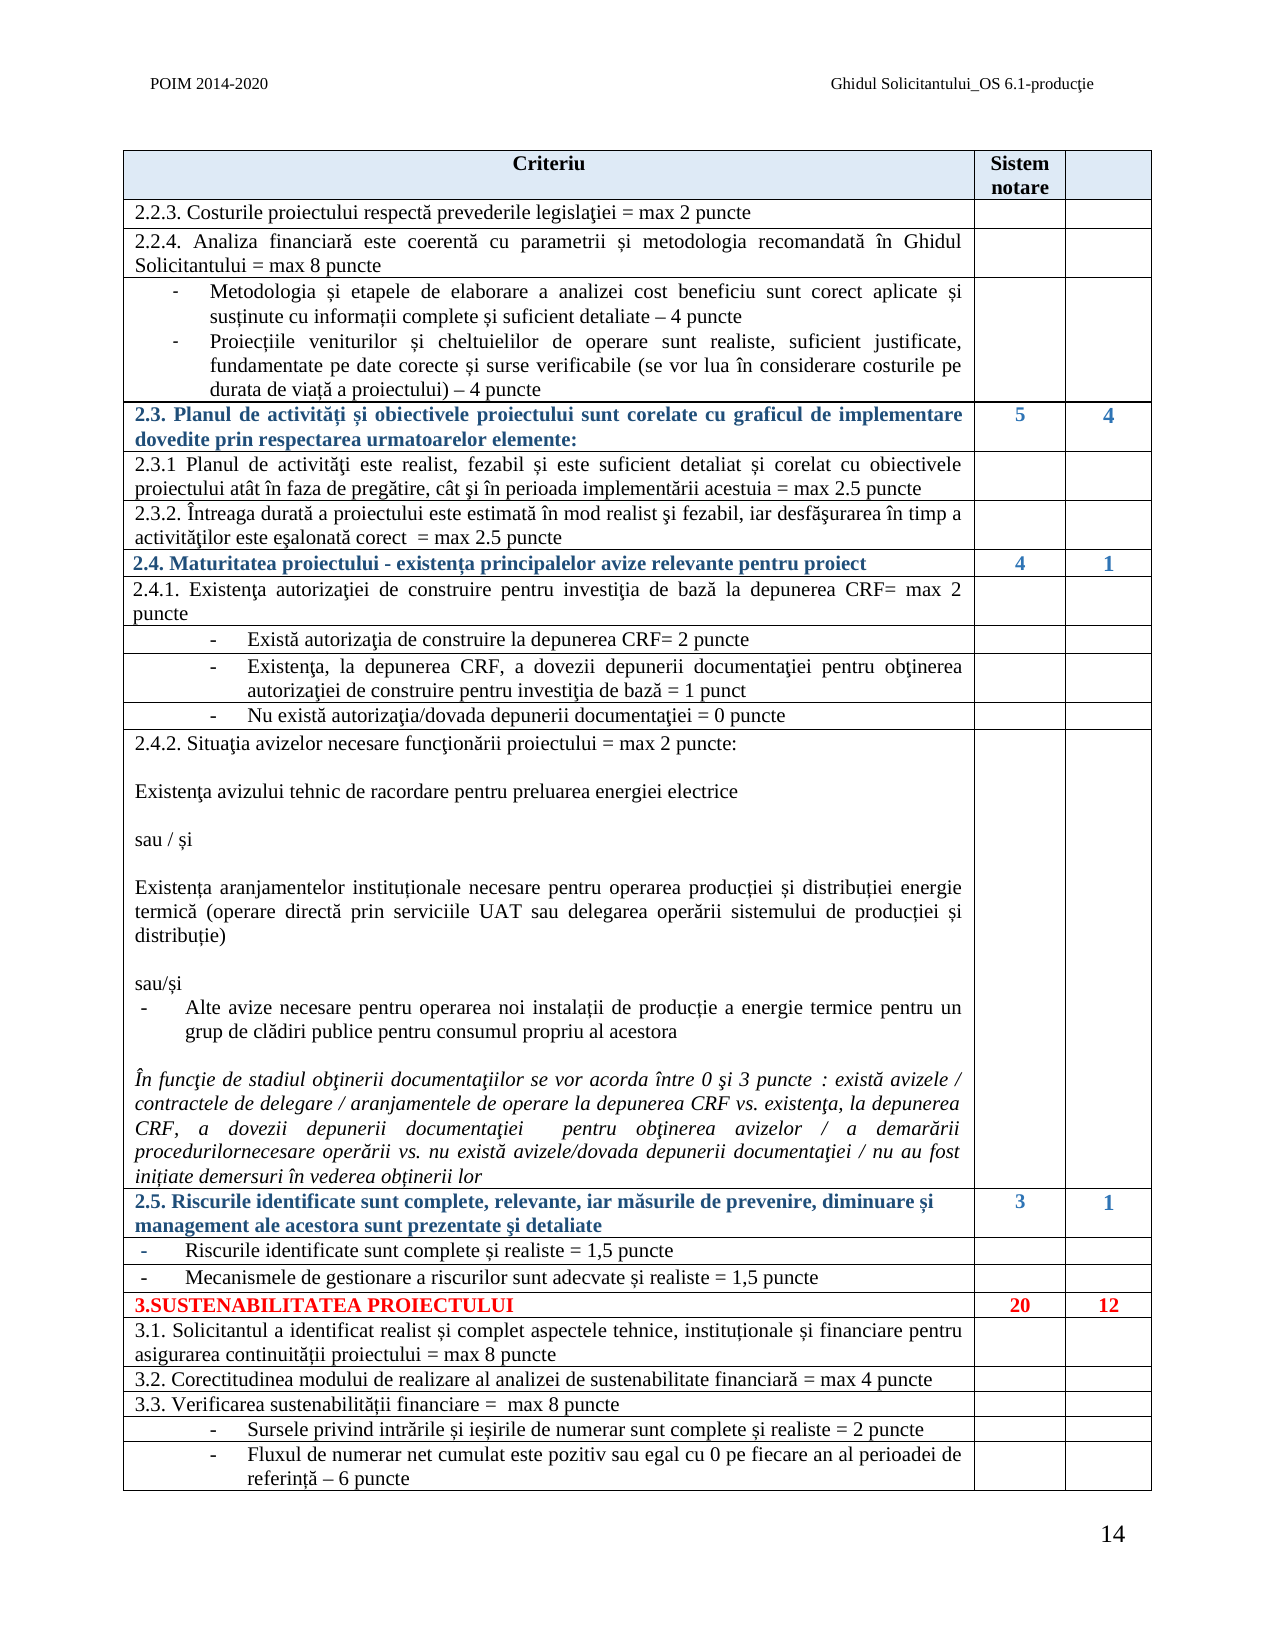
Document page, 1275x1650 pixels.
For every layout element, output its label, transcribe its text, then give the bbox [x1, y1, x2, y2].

table_header Sistem notare [975, 151, 1065, 199]
table_cell 12 [1066, 1293, 1151, 1317]
table_cell [975, 703, 1065, 729]
table_cell 3.2. Corectitudinea modului de realizare al analizei de sustenabilitate financiară = max 4 puncte [124, 1367, 974, 1391]
table_cell [1066, 1265, 1151, 1292]
table_header Criteriu [124, 151, 974, 199]
table_cell [1066, 654, 1151, 702]
table_cell [975, 1442, 1065, 1490]
table_cell 1 [1066, 1189, 1151, 1237]
table_cell 2.5. Riscurile identificate sunt complete, relevante, iar măsurile de prevenire, diminuare și management ale acestora sunt prezentate şi detaliate [124, 1189, 974, 1237]
table_cell 3.3. Verificarea sustenabilității financiare = max 8 puncte [124, 1392, 974, 1416]
table_cell [975, 1318, 1065, 1366]
table_cell [1066, 1238, 1151, 1264]
table_cell Existenţa, la depunerea CRF, a dovezii depunerii documentaţiei pentru obţinerea autorizaţiei de construire pentru investiţia de bază = 1 punct [124, 654, 974, 702]
table_cell [1066, 730, 1151, 1188]
table_header [1066, 151, 1151, 199]
table_cell Riscurile identificate sunt complete și realiste = 1,5 puncte [124, 1238, 974, 1264]
table_cell [975, 626, 1065, 653]
table_cell 2.2.4. Analiza financiară este coerentă cu parametrii și metodologia recomandată în Ghidul Solicitantului = max 8 puncte [124, 229, 974, 277]
table_cell [975, 1265, 1065, 1292]
table_cell [975, 501, 1065, 549]
table_cell [975, 229, 1065, 277]
table_cell [975, 1238, 1065, 1264]
table_cell 4 [1066, 403, 1151, 451]
table_cell [1066, 452, 1151, 500]
table_cell [975, 452, 1065, 500]
table_cell [1066, 577, 1151, 625]
table_cell [1066, 229, 1151, 277]
table_cell [1066, 1367, 1151, 1391]
table_cell 3 [975, 1189, 1065, 1237]
table_cell 2.4.1. Existenţa autorizaţiei de construire pentru investiţia de bază la depunerea CRF= max 2 puncte [124, 577, 974, 625]
table_cell [975, 1367, 1065, 1391]
table_cell [1066, 501, 1151, 549]
table_cell Mecanismele de gestionare a riscurilor sunt adecvate și realiste = 1,5 puncte [124, 1265, 974, 1292]
table_cell [1066, 1417, 1151, 1441]
table_cell [975, 577, 1065, 625]
table_cell 3.1. Solicitantul a identificat realist și complet aspectele tehnice, instituționale și financiare pentru asigurarea continuității proiectului = max 8 puncte [124, 1318, 974, 1366]
table_cell [1066, 200, 1151, 228]
table_cell [1066, 278, 1151, 401]
table_cell Fluxul de numerar net cumulat este pozitiv sau egal cu 0 pe fiecare an al perioadei de referință – 6 puncte [124, 1442, 974, 1490]
table_cell [1066, 1318, 1151, 1366]
table_cell 2.3.1 Planul de activităţi este realist, fezabil și este suficient detaliat și corelat cu obiectivele proiectului atât în faza de pregătire, cât şi în perioada implementării acestuia = max 2.5 puncte [124, 452, 974, 500]
table_cell Metodologia și etapele de elaborare a analizei cost beneficiu sunt corect aplicate și susținute cu informații complete și suficient detaliate – 4 puncte Proiecțiile veniturilor și cheltuielilor de operare sunt realiste, suficient justificate, fundamentate pe date corecte și surse verificabile (se vor lua în considerare costurile pe durata de viață a proiectului) – 4 puncte [124, 278, 974, 401]
table_cell [1066, 626, 1151, 653]
table_cell 1 [1066, 550, 1151, 576]
table_cell [975, 730, 1065, 1188]
table_cell 3.SUSTENABILITATEA PROIECTULUI [124, 1293, 974, 1317]
table_cell 2.3. Planul de activități și obiectivele proiectului sunt corelate cu graficul de implementare dovedite prin respectarea urmatoarelor elemente: [124, 403, 974, 451]
table_cell [975, 278, 1065, 401]
table_cell [975, 1417, 1065, 1441]
table_cell 2.4.2. Situaţia avizelor necesare funcţionării proiectului = max 2 puncte: Existenţa avizului tehnic de racordare pentru preluarea energiei electrice sau / și Existența aranjamentelor instituționale necesare pentru operarea producției și distribuției energie termică (operare directă prin serviciile UAT sau delegarea operării sistemului de producției și distribuție) sau/și Alte avize necesare pentru operarea noi instalații de producție a energie termice pentru un grup de clădiri publice pentru consumul propriu al acestora În funcţie de stadiul obţinerii documentaţiilor se vor acorda între 0 şi 3 puncte : există avizele / contractele de delegare / aranjamentele de operare la depunerea CRF vs. existenţa, la depunerea CRF, a dovezii depunerii documentaţiei pentru obţinerea avizelor / a demarării procedurilornecesare operării vs. nu există avizele/dovada depunerii documentaţiei / nu au fost inițiate demersuri în vederea obținerii lor [124, 730, 974, 1188]
table_cell Nu există autorizaţia/dovada depunerii documentaţiei = 0 puncte [124, 703, 974, 729]
table_cell 4 [975, 550, 1065, 576]
table_cell 2.3.2. Întreaga durată a proiectului este estimată în mod realist şi fezabil, iar desfăşurarea în timp a activităţilor este eşalonată corect = max 2.5 puncte [124, 501, 974, 549]
table_cell Există autorizaţia de construire la depunerea CRF= 2 puncte [124, 626, 974, 653]
table_cell [1066, 1392, 1151, 1416]
table_cell 20 [975, 1293, 1065, 1317]
table_cell [975, 200, 1065, 228]
table_cell [975, 1392, 1065, 1416]
table_cell 2.2.3. Costurile proiectului respectă prevederile legislaţiei = max 2 puncte [124, 200, 974, 228]
table_cell Sursele privind intrările și ieșirile de numerar sunt complete și realiste = 2 puncte [124, 1417, 974, 1441]
table_cell [1066, 703, 1151, 729]
table_cell 2.4. Maturitatea proiectului - existența principalelor avize relevante pentru proiect [124, 550, 974, 576]
table_cell 5 [975, 403, 1065, 451]
table_cell [975, 654, 1065, 702]
table_cell [1066, 1442, 1151, 1490]
